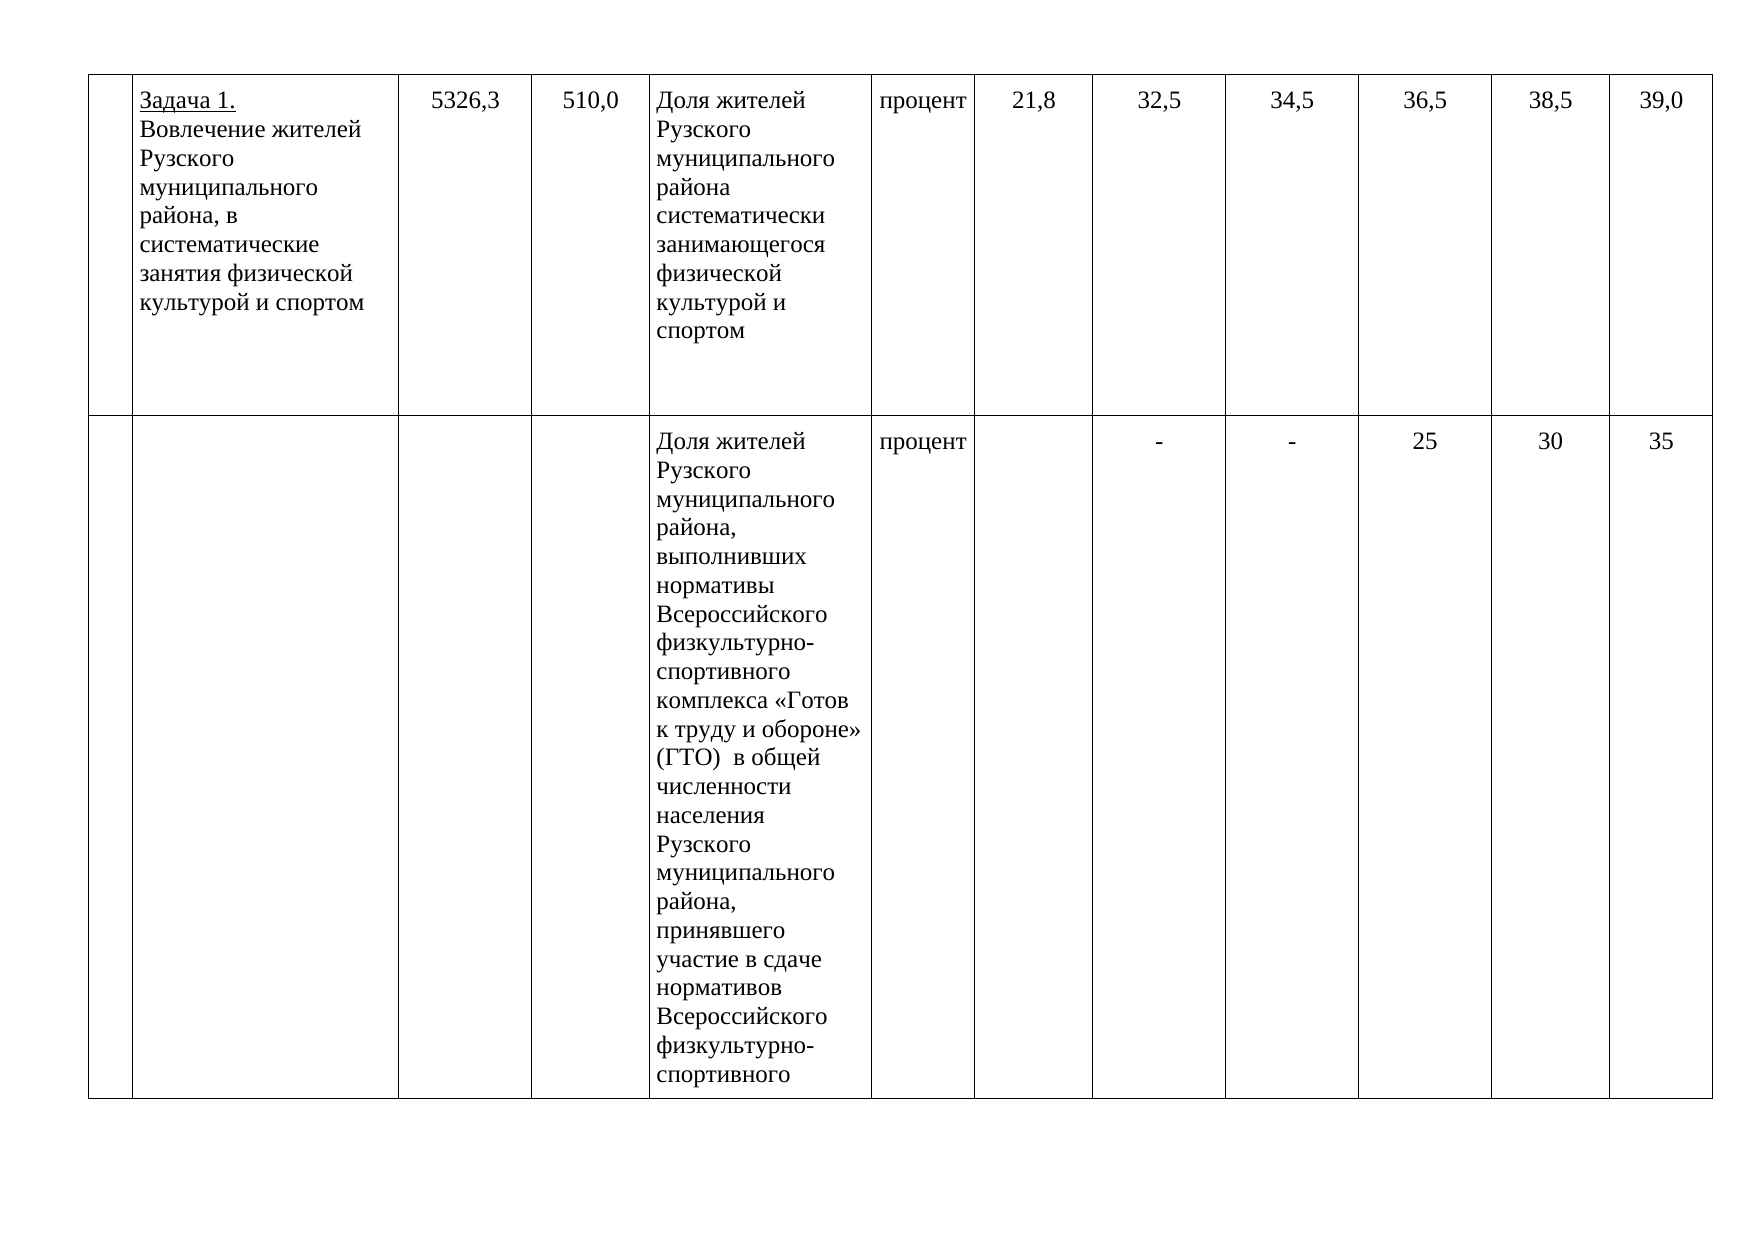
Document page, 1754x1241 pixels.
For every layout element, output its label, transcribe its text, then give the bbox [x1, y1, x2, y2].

table_cell - [1093, 416, 1225, 1098]
table_cell 35 [1610, 416, 1712, 1098]
table_cell Доля жителей Рузского муниципального района систематически занимающегося физической культурой и спортом [650, 75, 871, 414]
table_cell 32,5 [1093, 75, 1225, 414]
table_cell 21,8 [975, 75, 1092, 414]
table_cell [975, 416, 1092, 1098]
table_cell 39,0 [1610, 75, 1712, 414]
table_cell [89, 75, 132, 414]
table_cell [650, 416, 871, 1098]
table_cell [399, 416, 531, 1098]
table_cell Задача 1. Вовлечение жителей Рузского муниципального района, в систематические занятия физической культурой и спортом [133, 75, 398, 414]
table_cell 34,5 [1226, 75, 1358, 414]
table_cell [133, 416, 398, 1098]
table_cell процент [872, 75, 974, 414]
table_cell [89, 416, 132, 1098]
table_cell 38,5 [1492, 75, 1609, 414]
table_cell 25 [1359, 416, 1491, 1098]
table_cell - [1226, 416, 1358, 1098]
table_cell [532, 416, 649, 1098]
table_cell 5326,3 [399, 75, 531, 414]
table_cell процент [872, 416, 974, 1098]
table_cell 510,0 [532, 75, 649, 414]
table_cell 30 [1492, 416, 1609, 1098]
table_cell 36,5 [1359, 75, 1491, 414]
